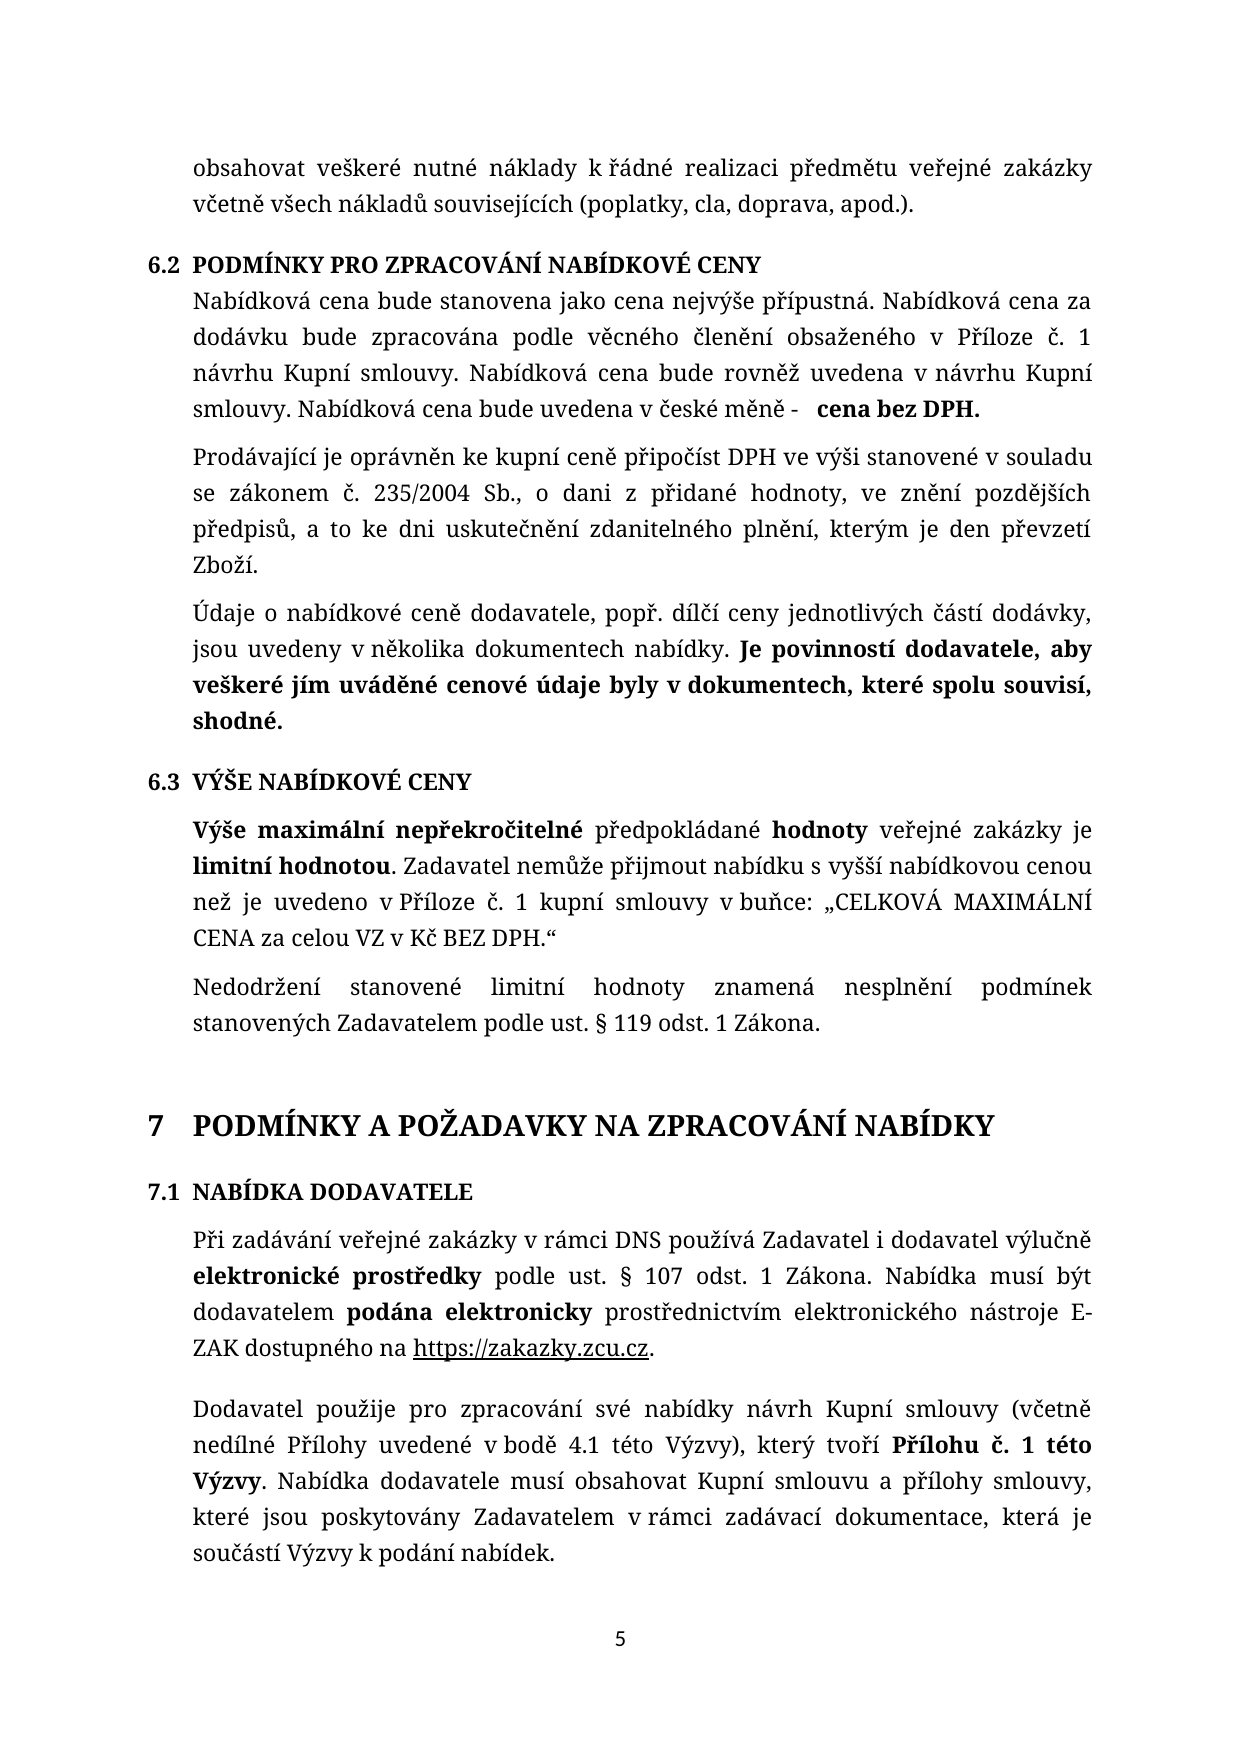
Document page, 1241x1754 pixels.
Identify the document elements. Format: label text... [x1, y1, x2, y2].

text Nedodržení stanovené limitní hodnoty znamená nesplnění podmínek stanovených Zadavatelem podle ust. § 119 odst. 1 Zákona. [193, 971, 1092, 1038]
text Dodavatel použije pro zpracování své nabídky návrh Kupní smlouvy (včetně nedílné Přílohy uvedené v bodě 4.1 této Výzvy), který tvoří Přílohu č. 1 této Výzvy. Nabídka dodavatele musí obsahovat Kupní smlouvu a přílohy smlouvy, které jsou poskytovány Zadavatelem v rámci zadávací dokumentace, která je součástí Výzvy k podání nabídek. [193, 1393, 1092, 1568]
text Při zadávání veřejné zakázky v rámci DNS používá Zadavatel i dodavatel výlučně elektronické prostředky podle ust. § 107 odst. 1 Zákona. Nabídka musí být dodavatelem podána elektronicky prostřednictvím elektronického nástroje E-ZAK dostupného na https://zakazky.zcu.cz. [193, 1224, 1092, 1363]
subtitle VÝŠE NABÍDKOVÉ CENY [148, 766, 1092, 797]
subtitle PODMÍNKY A POŽADAVKY NA ZPRACOVÁNÍ NABÍDKY [148, 1105, 1092, 1145]
text Údaje o nabídkové ceně dodavatele, popř. dílčí ceny jednotlivých částí dodávky, jsou uvedeny v několika dokumentech nabídky. Je povinností dodavatele, aby veškeré jím uváděné cenové údaje byly v dokumentech, které spolu souvisí, shodné. [193, 597, 1092, 736]
subtitle PODMÍNKY PRO ZPRACOVÁNÍ NABÍDKOVÉ CENY [148, 249, 1092, 280]
text Nabídková cena bude stanovena jako cena nejvýše přípustná. Nabídková cena za dodávku bude zpracována podle věcného členění obsaženého v Příloze č. 1 návrhu Kupní smlouvy. Nabídková cena bude rovněž uvedena v návrhu Kupní smlouvy. Nabídková cena bude uvedena v české měně - cena bez DPH. [193, 285, 1092, 424]
subtitle NABÍDKA DODAVATELE [148, 1176, 1092, 1207]
text Prodávající je oprávněn ke kupní ceně připočíst DPH ve výši stanovené v souladu se zákonem č. 235/2004 Sb., o dani z přidané hodnoty, ve znění pozdějších předpisů, a to ke dni uskutečnění zdanitelného plnění, kterým je den převzetí Zboží. [193, 441, 1092, 580]
text Výše maximální nepřekročitelné předpokládané hodnoty veřejné zakázky je limitní hodnotou. Zadavatel nemůže přijmout nabídku s vyšší nabídkovou cenou než je uvedeno v Příloze č. 1 kupní smlouvy v buňce: „CELKOVÁ MAXIMÁLNÍ CENA za celou VZ v Kč BEZ DPH.“ [193, 814, 1092, 953]
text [193, 152, 1092, 219]
